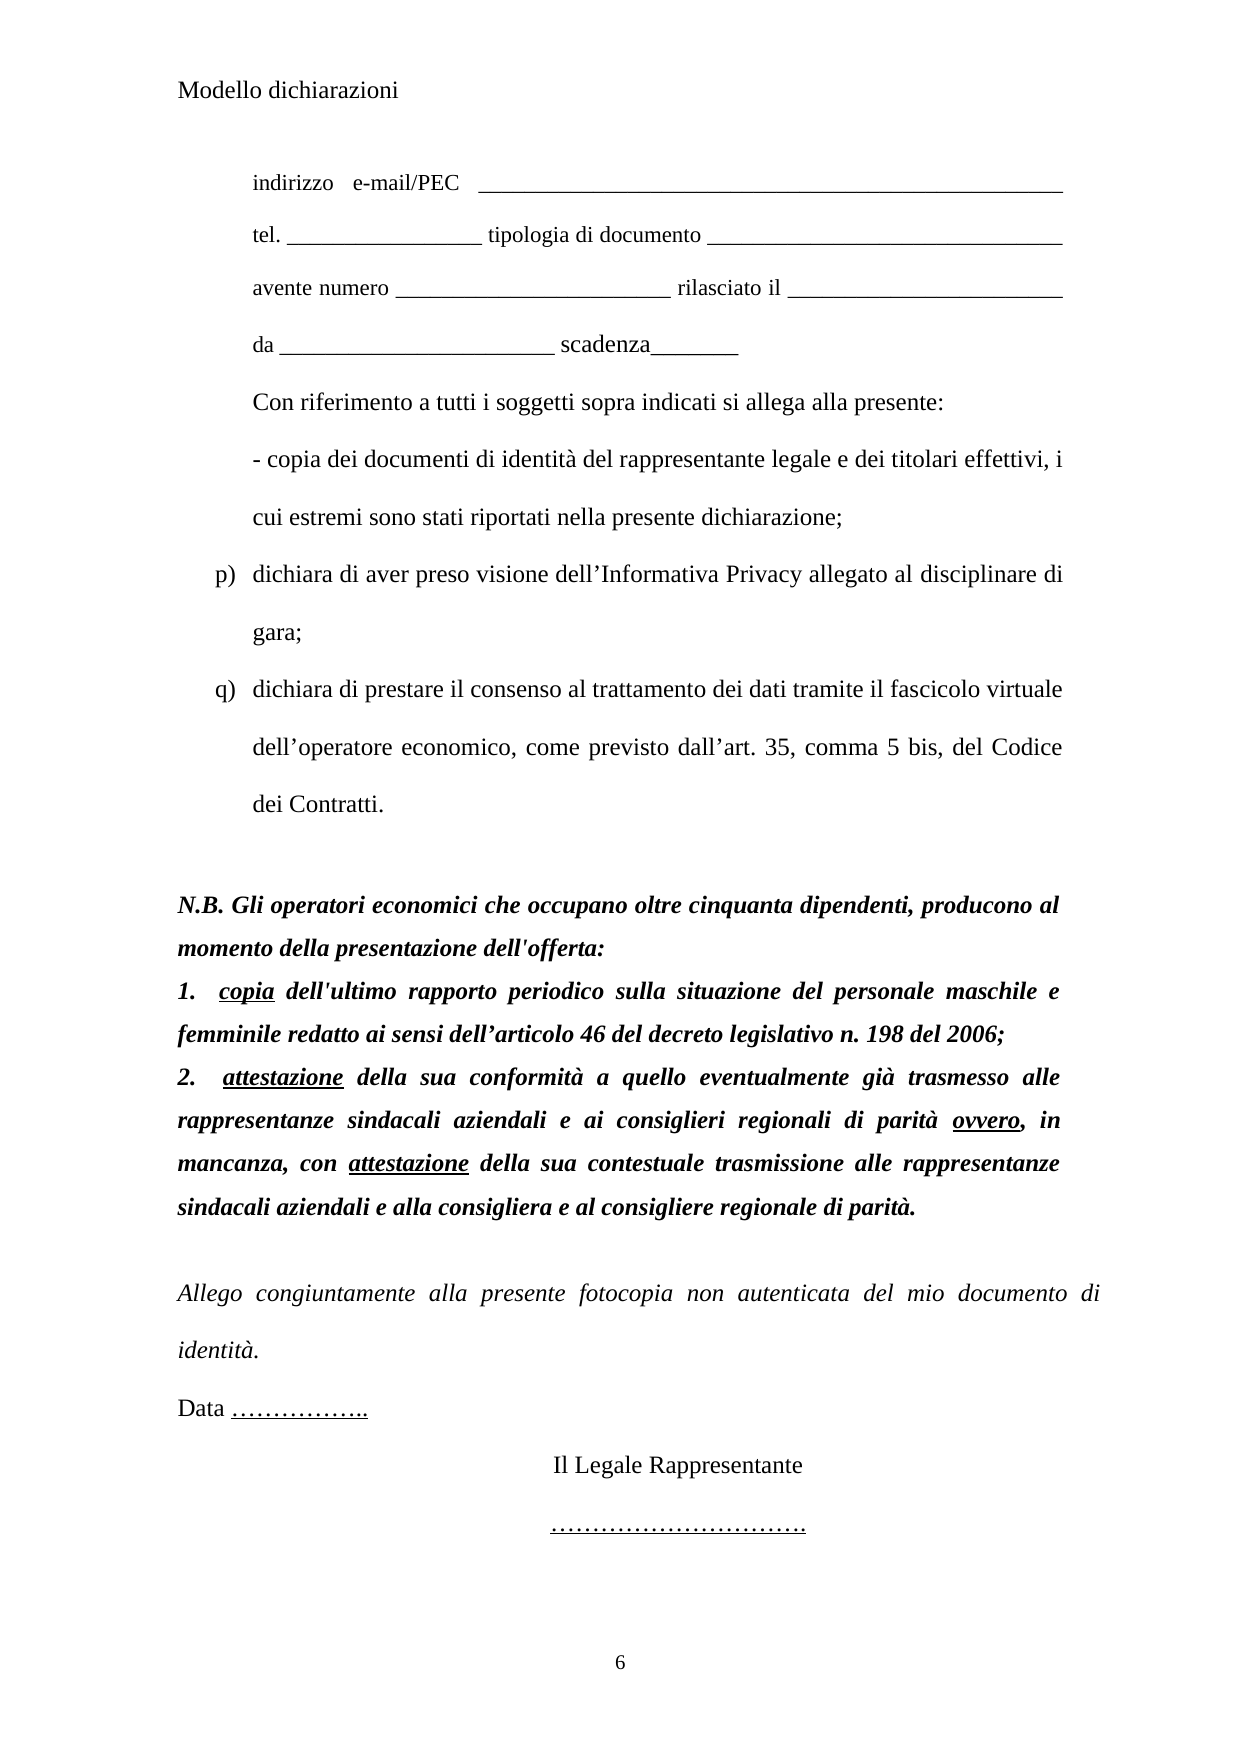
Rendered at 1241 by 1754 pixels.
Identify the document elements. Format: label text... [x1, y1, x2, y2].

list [252, 168, 1063, 358]
text Con riferimento a tutti i soggetti sopra indicati si allega alla presente: [252, 387, 1063, 415]
list dichiara di aver preso visione dell’Informativa Privacy allegato al disciplinare di gara; [215, 559, 1063, 645]
text 1. copia dell'ultimo rapporto periodico sulla situazione del personale maschile e femminile redatto ai sensi dell’articolo 46 del decreto legislativo n. 198 del 2006; [177, 976, 1063, 1048]
list dichiara di prestare il consenso al trattamento dei dati tramite il fascicolo virtuale dell’operatore economico, come previsto dall’art. 35, comma 5 bis, del Codice dei Contratti. [215, 674, 1063, 818]
text …………………………. [252, 1508, 1103, 1537]
text Data …………….. [177, 1393, 1103, 1422]
text Allego congiuntamente alla presente fotocopia non autenticata del mio documento di identità. [177, 1278, 1103, 1364]
text - copia dei documenti di identità del rappresentante legale e dei titolari effettivi, i cui estremi sono stati riportati nella presente dichiarazione; [252, 444, 1063, 530]
text N.B. Gli operatori economici che occupano oltre cinquanta dipendenti, producono al momento della presentazione dell'offerta: [177, 890, 1063, 962]
text 2. attestazione della sua conformità a quello eventualmente già trasmesso alle rappresentanze sindacali aziendali e ai consiglieri regionali di parità ovvero, in mancanza, con attestazione della sua contestuale trasmissione alle rappresentanze sindacali aziendali e alla consigliera e al consigliere regionale di parità. [177, 1062, 1063, 1220]
text Il Legale Rappresentante [252, 1450, 1103, 1479]
